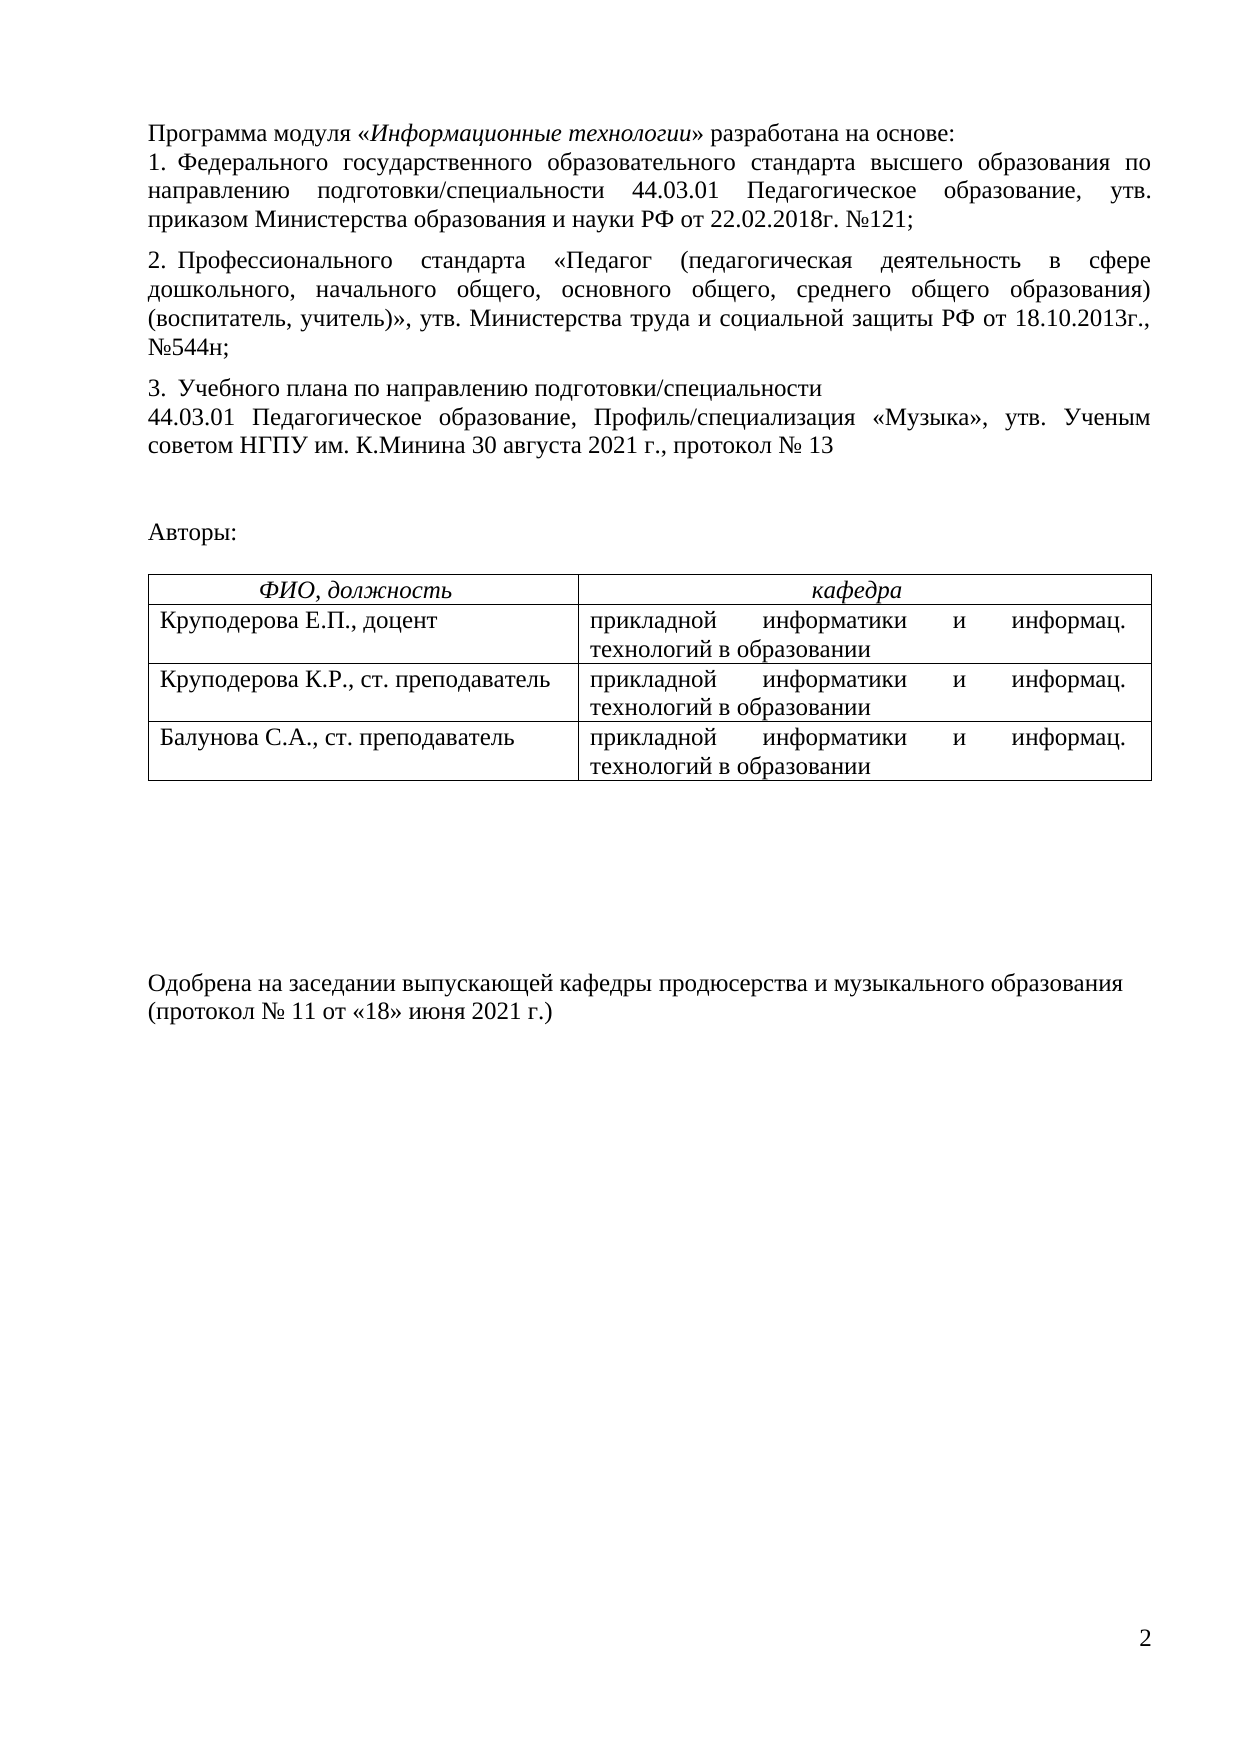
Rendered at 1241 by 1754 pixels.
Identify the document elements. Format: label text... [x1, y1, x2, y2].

table_header кафедра [579, 575, 1151, 604]
table_cell прикладной информатики и информац. технологий в образовании [579, 605, 1151, 663]
table_cell прикладной информатики и информац. технологий в образовании [579, 664, 1151, 721]
list Федерального государственного образовательного стандарта высшего образования по направлению подготовки/специальности 44.03.01 Педагогическое образование, утв. приказом Министерства образования и науки РФ от 22.02.2018г. №121; [148, 147, 1152, 233]
table_cell Круподерова К.Р., ст. преподаватель [149, 664, 578, 721]
list Профессионального стандарта «Педагог (педагогическая деятельность в сфере дошкольного, начального общего, основного общего, среднего общего образования) (воспитатель, учитель)», утв. Министерства труда и социальной защиты РФ от 18.10.2013г., №544н; [148, 246, 1152, 361]
text Программа модуля «Информационные технологии» разработана на основе: [148, 118, 1152, 147]
table_cell Балунова С.А., ст. преподаватель [149, 722, 578, 780]
text Одобрена на заседании выпускающей кафедры продюсерства и музыкального образования (протокол № 11 от «18» июня 2021 г.) [148, 968, 1152, 1025]
list Учебного плана по направлению подготовки/специальности [148, 373, 1152, 402]
table_cell прикладной информатики и информац. технологий в образовании [579, 722, 1151, 780]
text 44.03.01 Педагогическое образование, Профиль/специализация «Музыка», утв. Ученым советом НГПУ им. К.Минина 30 августа 2021 г., протокол № 13 [148, 402, 1152, 459]
text Авторы: [148, 517, 1152, 546]
table_cell Круподерова Е.П., доцент [149, 605, 578, 663]
table_header ФИО, должность [149, 575, 578, 604]
